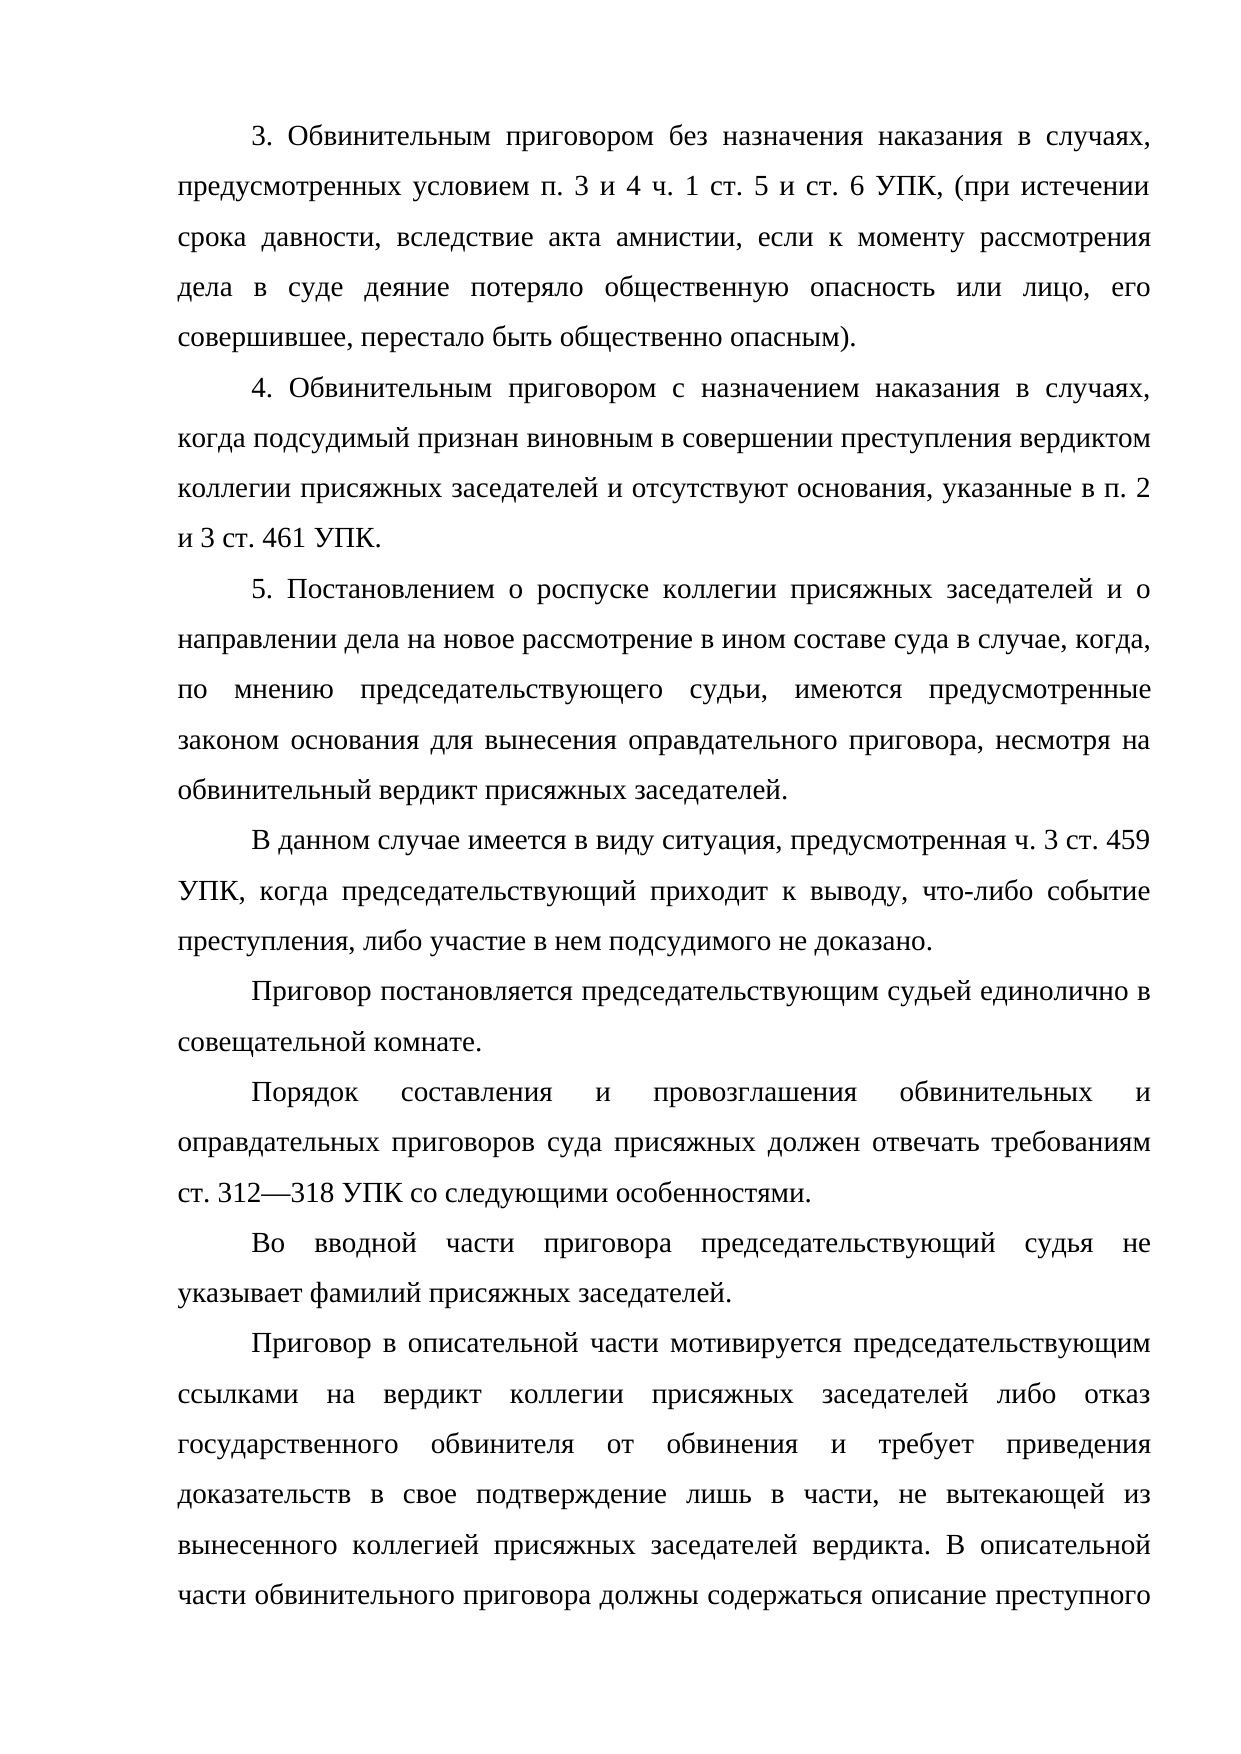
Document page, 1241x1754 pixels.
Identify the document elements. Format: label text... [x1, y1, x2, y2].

text Во вводной части приговора председательствующий судья не указывает фамилий присяжных заседателей. [177, 1225, 1152, 1309]
text 3. Обвинительным приговором без назначения наказания в случаях, предусмотренных условием п. 3 и 4 ч. 1 ст. 5 и ст. 6 УПК, (при истечении срока давности, вследствие акта амнистии, если к моменту рассмотрения дела в суде деяние потеряло общественную опасность или лицо, его совершившее, перестало быть общественно опасным). [177, 118, 1152, 353]
text Приговор постановляется председательствующим судьей единолично в совещательной комнате. [177, 973, 1152, 1057]
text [177, 1326, 1152, 1611]
text Порядок составления и провозглашения обвинительных и оправдательных приговоров суда присяжных должен отвечать требованиям ст. 312—318 УПК со следующими особенностями. [177, 1074, 1152, 1208]
text В данном случае имеется в виду ситуация, предусмотренная ч. 3 ст. 459 УПК, когда председательствующий приходит к выводу, что-либо событие преступления, либо участие в нем подсудимого не доказано. [177, 822, 1152, 957]
text 5. Постановлением о роспуске коллегии присяжных заседателей и о направлении дела на новое рассмотрение в ином составе суда в случае, когда, по мнению председательствующего судьи, имеются предусмотренные законом основания для вынесения оправдательного приговора, несмотря на обвинительный вердикт присяжных заседателей. [177, 571, 1152, 806]
text 4. Обвинительным приговором с назначением наказания в случаях, когда подсудимый признан виновным в совершении преступления вердиктом коллегии присяжных заседателей и отсутствуют основания, указанные в п. 2 и 3 ст. 461 УПК. [177, 370, 1152, 554]
